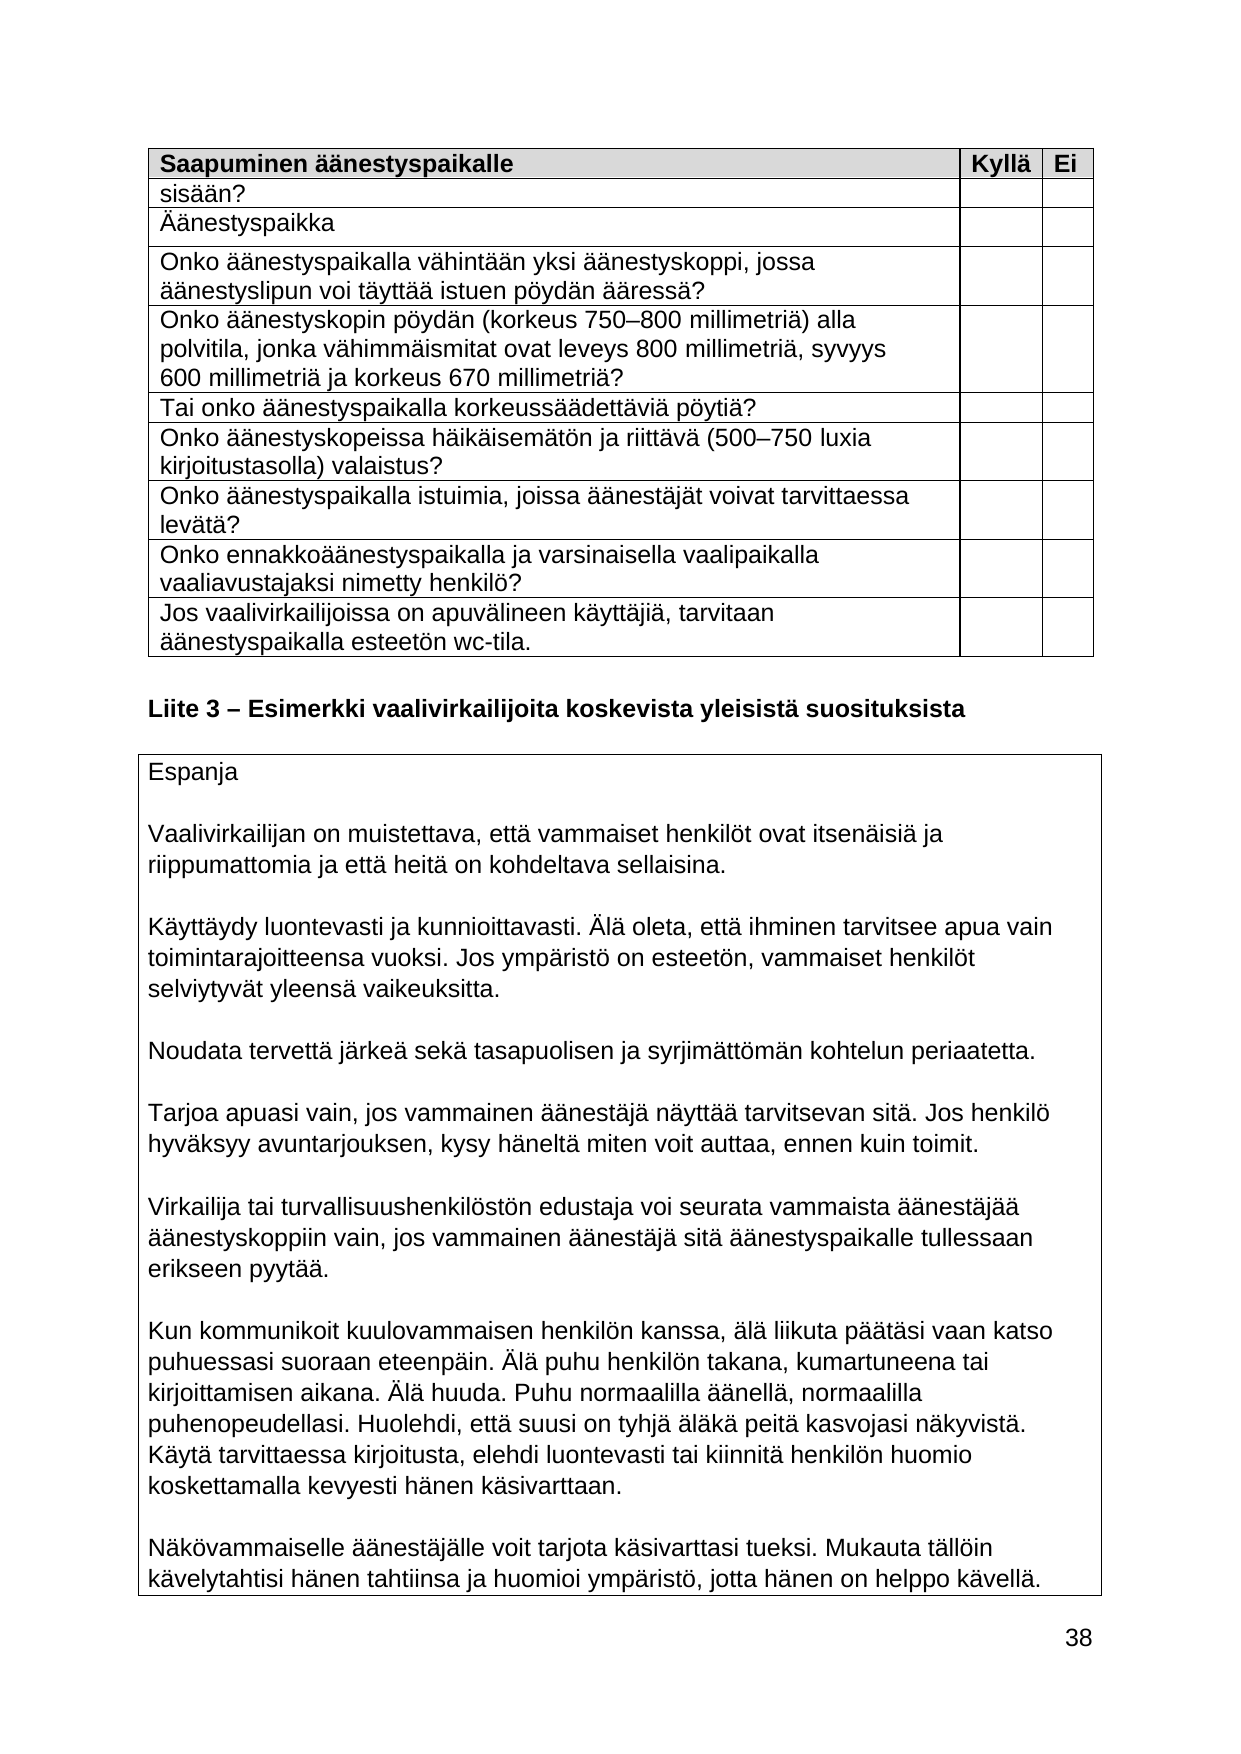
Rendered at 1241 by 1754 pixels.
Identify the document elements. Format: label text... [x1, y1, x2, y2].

table_cell [1043, 247, 1093, 304]
table_cell Onko äänestyspaikalla vähintään yksi äänestyskoppi, jossa äänestyslipun voi täyttää istuen pöydän ääressä? [149, 247, 959, 304]
table_cell [961, 481, 1042, 539]
table_cell Äänestyspaikka [149, 208, 959, 246]
table_cell Onko ennakkoäänestyspaikalla ja varsinaisella vaalipaikalla vaaliavustajaksi nimetty henkilö? [149, 540, 959, 597]
table_cell Onko äänestyskopin pöydän (korkeus 750–800 millimetriä) alla polvitila, jonka vähimmäismitat ovat leveys 800 millimetriä, syvyys 600 millimetriä ja korkeus 670 millimetriä? [149, 306, 959, 392]
table_header Ei [1043, 149, 1093, 177]
table_cell [961, 540, 1042, 597]
table_cell [961, 598, 1042, 656]
table_cell [961, 393, 1042, 422]
table_header Saapuminen äänestyspaikalle [149, 149, 959, 177]
table_cell [1043, 208, 1093, 246]
table_header Kyllä [961, 149, 1042, 177]
table_cell [1043, 179, 1093, 207]
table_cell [149, 179, 959, 207]
table_cell [961, 306, 1042, 392]
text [139, 755, 1101, 1595]
table_cell Jos vaalivirkailijoissa on apuvälineen käyttäjiä, tarvitaan äänestyspaikalla esteetön wc-tila. [149, 598, 959, 656]
subtitle Liite 3 – Esimerkki vaalivirkailijoita koskevista yleisistä suosituksista [148, 694, 1092, 723]
table_cell [961, 179, 1042, 207]
table_cell [961, 208, 1042, 246]
table_cell [961, 423, 1042, 480]
table_cell [1043, 423, 1093, 480]
table_cell Tai onko äänestyspaikalla korkeussäädettäviä pöytiä? [149, 393, 959, 422]
table_cell Onko äänestyspaikalla istuimia, joissa äänestäjät voivat tarvittaessa levätä? [149, 481, 959, 539]
table_cell [1043, 306, 1093, 392]
table_cell [1043, 598, 1093, 656]
table_cell [1043, 481, 1093, 539]
table_cell [1043, 540, 1093, 597]
table_cell [961, 247, 1042, 304]
table_cell Onko äänestyskopeissa häikäisemätön ja riittävä (500–750 luxia kirjoitustasolla) valaistus? [149, 423, 959, 480]
table_cell [1043, 393, 1093, 422]
